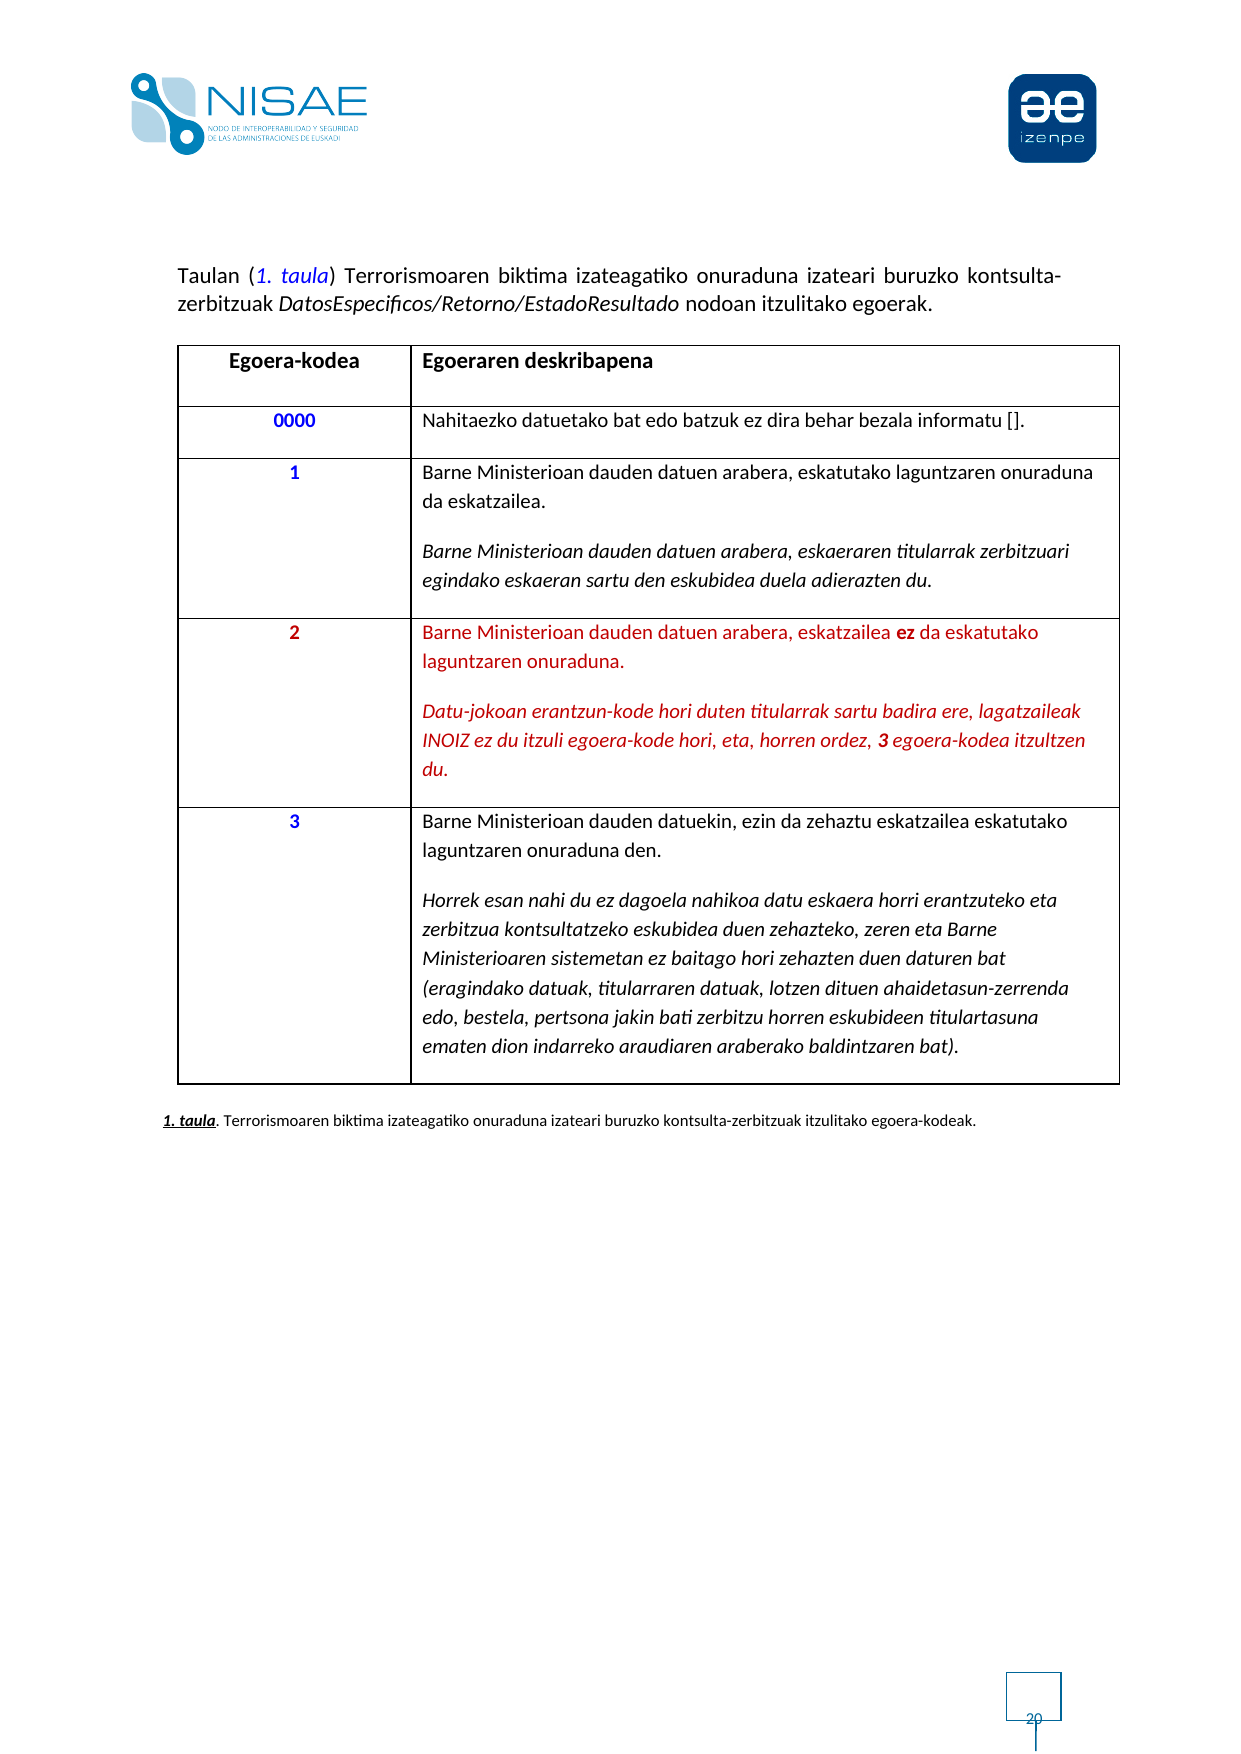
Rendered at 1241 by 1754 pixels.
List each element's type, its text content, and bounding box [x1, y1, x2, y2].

table_cell 3 [179, 808, 410, 1083]
picture [118, 73, 180, 155]
table_header Egoera-kodea [179, 346, 410, 406]
picture [149, 73, 386, 155]
table_cell Nahitaezko datuetako bat edo batzuk ez dira behar bezala informatu []. [412, 407, 1119, 457]
table_cell 1 [179, 459, 410, 617]
table_cell Barne Ministerioan dauden datuen arabera, eskatutako laguntzaren onuraduna da eskatzailea. Barne Ministerioan dauden datuen arabera, eskaeraren titularrak zerbitzuari egindako eskaeran sartu den eskubidea duela adierazten du. [412, 459, 1119, 617]
table_cell 2 [179, 619, 410, 807]
table_header Egoeraren deskribapena [412, 346, 1119, 406]
text 1. taula. Terrorismoaren biktima izateagatiko onuraduna izateari buruzko kontsulta-zerbitzuak itzulitako egoera-kodeak. [162, 1110, 1063, 1130]
table_cell Barne Ministerioan dauden datuen arabera, eskatzailea ez da eskatutako laguntzaren onuraduna. Datu-jokoan erantzun-kode hori duten titularrak sartu badira ere, lagatzaileak INOIZ ez du itzuli egoera-kode hori, eta, horren ordez, 3 egoera-kodea itzultzen du. [412, 619, 1119, 807]
picture [139, 81, 148, 90]
picture [1007, 74, 1097, 163]
text Taulan (1. taula) Terrorismoaren biktima izateagatiko onuraduna izateari buruzko kontsulta-zerbitzuak DatosEspecificos/Retorno/EstadoResultado nodoan itzulitako egoerak. [177, 261, 1063, 317]
table_cell Barne Ministerioan dauden datuekin, ezin da zehaztu eskatzailea eskatutako laguntzaren onuraduna den. Horrek esan nahi du ez dagoela nahikoa datu eskaera horri erantzuteko eta zerbitzua kontsultatzeko eskubidea duen zehazteko, zeren eta Barne Ministerioaren sistemetan ez baitago hori zehazten duen daturen bat (eragindako datuak, titularraren datuak, lotzen dituen ahaidetasun-zerrenda edo, bestela, pertsona jakin bati zerbitzu horren eskubideen titulartasuna ematen dion indarreko araudiaren araberako baldintzaren bat). [412, 808, 1119, 1083]
picture [181, 131, 193, 143]
table_cell 0000 [179, 407, 410, 457]
